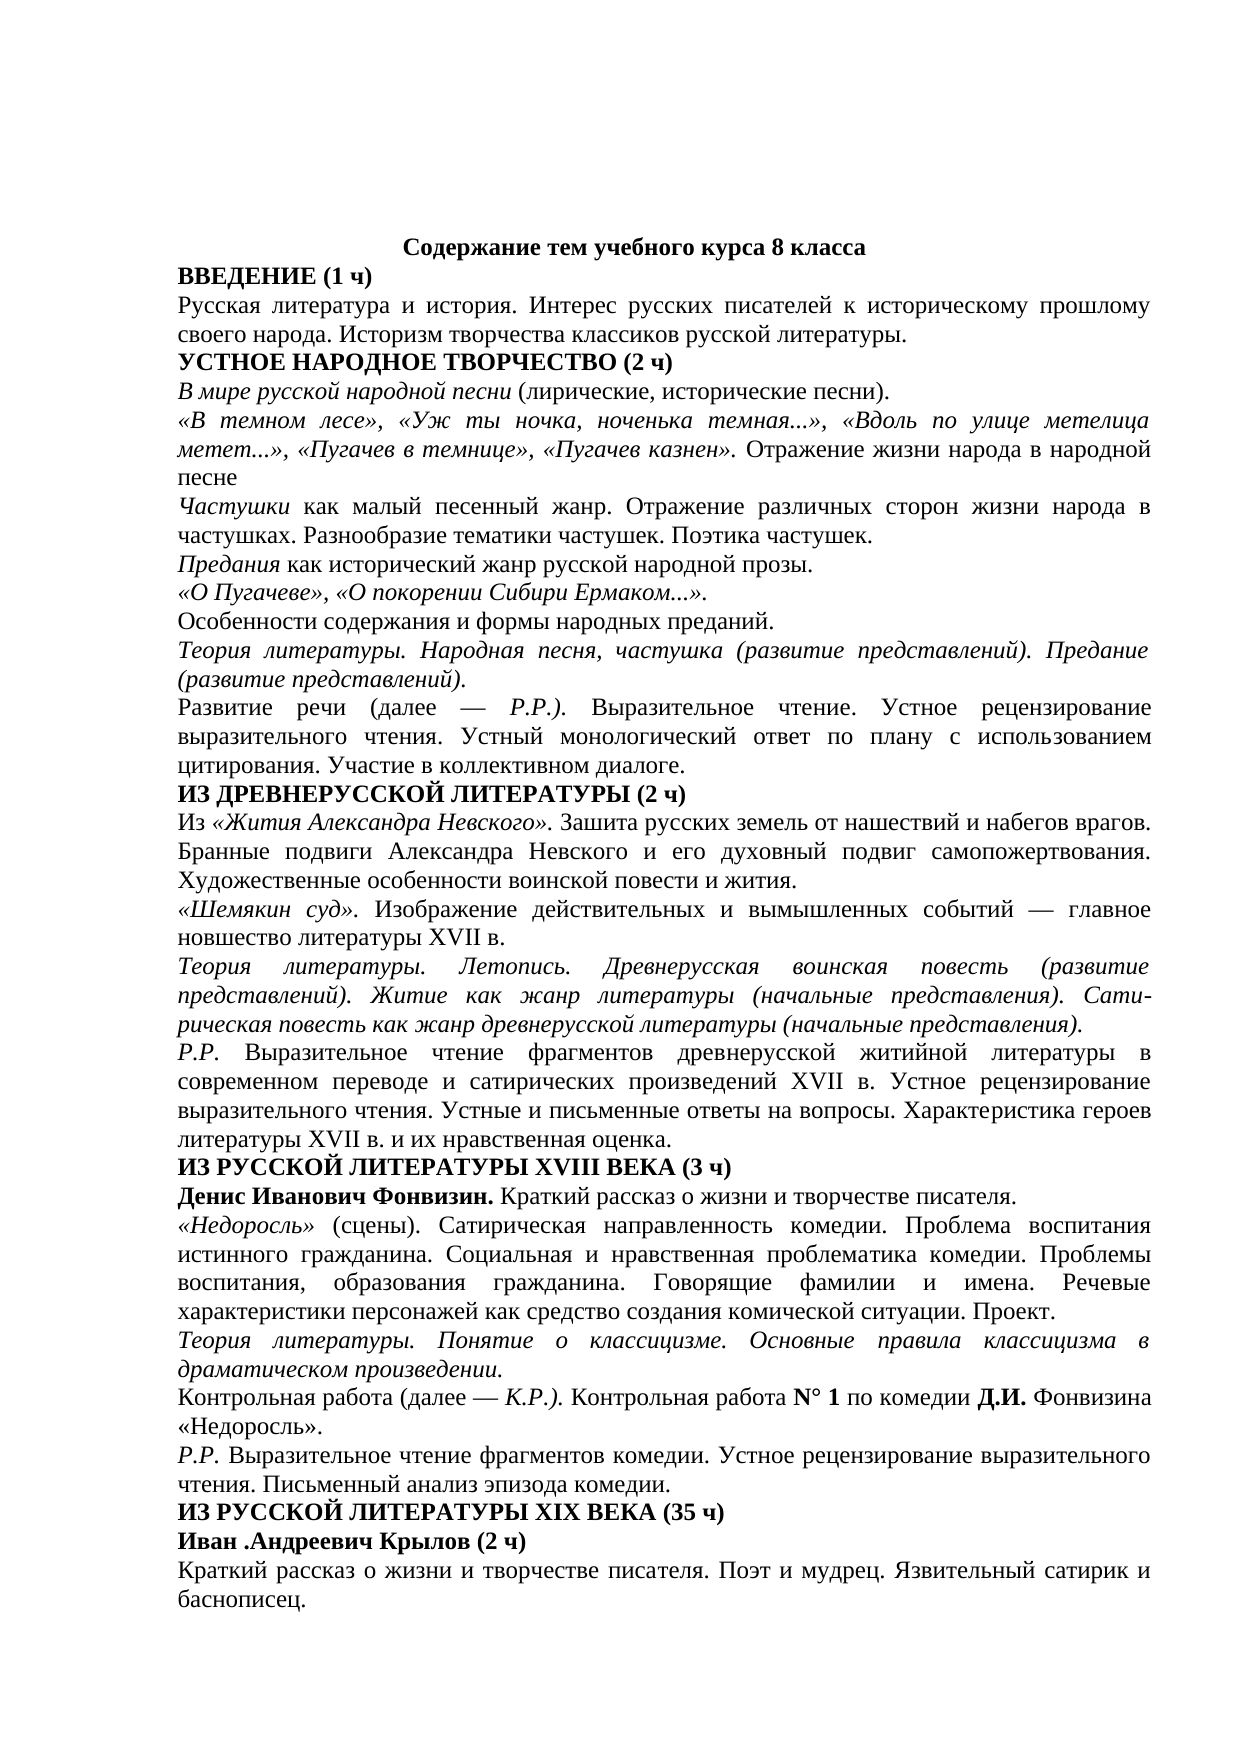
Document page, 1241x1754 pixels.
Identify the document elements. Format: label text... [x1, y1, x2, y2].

text «Шемякин суд». Изображение действительных и вымышленных событий — главное новшество литературы XVII в. [177, 894, 1152, 951]
text В мире русской народной песни (лирические, исторические песни). [177, 376, 1152, 405]
text Развитие речи (далее — P.P.). Выразительное чтение. Устное рецензирование выразительного чтения. Устный монологический ответ по плану с использованием цитирования. Участие в коллективном диалоге. [177, 692, 1152, 779]
text P.P. Выразительное чтение фрагментов комедии. Устное рецензирование выразительного чтения. Письменный анализ эпизода комедии. [177, 1440, 1152, 1497]
text ИЗ ДРЕВНЕРУССКОЙ ЛИТЕРАТУРЫ (2 ч) [177, 779, 1152, 807]
text Предания как исторический жанр русской народной прозы. [177, 549, 1152, 577]
text Из «Жития Александра Невского». Зашита русских земель от нашествий и набегов врагов. Бранные подвиги Александра Невского и его духовный подвиг самопожертвования. Художественные особенности воинской повести и жития. [177, 807, 1152, 894]
text Частушки как малый песенный жанр. Отражение различных сторон жизни народа в частушках. Разнообразие тематики частушек. Поэтика частушек. [177, 491, 1152, 549]
text Краткий рассказ о жизни и творчестве писателя. Поэт и мудрец. Язвительный сатирик и баснописец. [177, 1555, 1152, 1612]
text Денис Иванович Фонвизин. Краткий рассказ о жизни и творчестве писателя. [177, 1181, 1152, 1210]
text Содержание тем учебного курса 8 класса [177, 232, 1152, 261]
text УСТНОЕ НАРОДНОЕ ТВОРЧЕСТВО (2 ч) [177, 347, 1152, 376]
text «В темном лесе», «Уж ты ночка, ноченька темная...», «Вдоль по улице метелица метет...», «Пугачев в темнице», «Пугачев казнен». Отражение жизни народа в народной песне [177, 405, 1152, 491]
text P.P. Выразительное чтение фрагментов древнерусской житийной литературы в современном переводе и сатирических произведений XVII в. Устное рецензирование выразительного чтения. Устные и письменные ответы на вопросы. Характеристика героев литературы XVII в. и их нравственная оценка. [177, 1037, 1152, 1152]
text Особенности содержания и формы народных преданий. [177, 606, 1152, 635]
text ИЗ РУССКОЙ ЛИТЕРАТУРЫ XIX ВЕКА (35 ч) [177, 1497, 1152, 1526]
text ИЗ РУССКОЙ ЛИТЕРАТУРЫ XVIII ВЕКА (3 ч) [177, 1152, 1152, 1181]
text ВВЕДЕНИЕ (1 ч) [177, 261, 1152, 290]
text Иван .Андреевич Крылов (2 ч) [177, 1526, 1152, 1555]
text Теория литературы. Летопись. Древнерусская воинская повесть (развитие представлений). Житие как жанр литературы (начальные представления). Сатирическая повесть как жанр древнерусской литературы (начальные представления). [177, 951, 1152, 1037]
text Контрольная работа (далее — К.Р.). Контрольная работа N° 1 по комедии Д.И. Фонвизина «Недоросль». [177, 1382, 1152, 1440]
text Русская литература и история. Интерес русских писателей к историческому прошлому своего народа. Историзм творчества классиков русской литературы. [177, 290, 1152, 347]
text Теория литературы. Народная песня, частушка (развитие представлений). Предание (развитие представлений). [177, 635, 1152, 692]
text Теория литературы. Понятие о классицизме. Основные правила классицизма в драматическом произведении. [177, 1325, 1152, 1382]
text «О Пугачеве», «О покорении Сибири Ермаком...». [177, 577, 1152, 606]
text «Недоросль» (сцены). Сатирическая направленность комедии. Проблема воспитания истинного гражданина. Социальная и нравственная проблематика комедии. Проблемы воспитания, образования гражданина. Говорящие фамилии и имена. Речевые характеристики персонажей как средство создания комической ситуации. Проект. [177, 1210, 1152, 1325]
